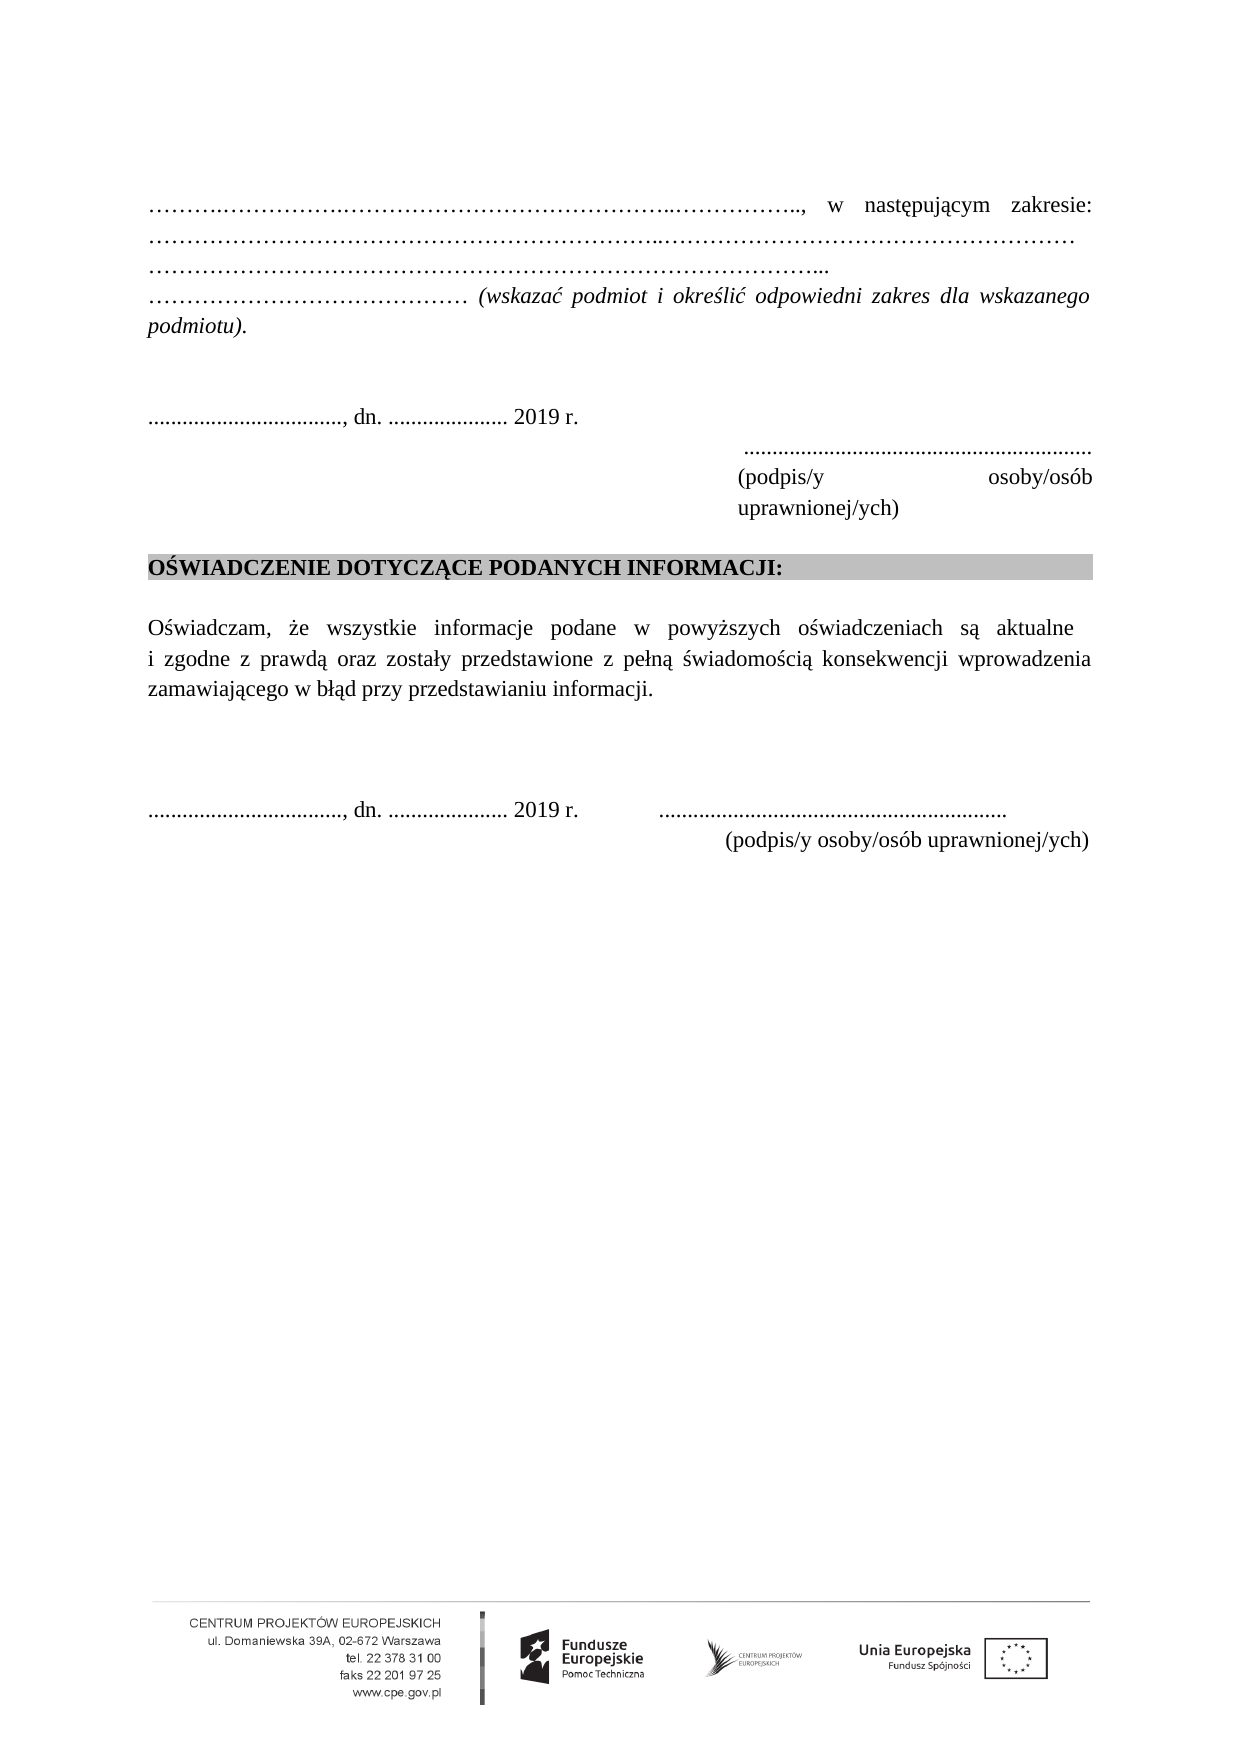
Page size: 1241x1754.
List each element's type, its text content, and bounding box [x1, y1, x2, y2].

text (podpis/y osoby/osób uprawnionej/ych) [738, 463, 1093, 520]
picture [147, 1597, 1095, 1710]
text ……………………………………………………………………………...…………………………………… (wskazać podmiot i określić odpowiedni zakres dla wskazanego podmiotu). [148, 252, 1093, 339]
text (podpis/y osoby/osób uprawnionej/ych) [148, 826, 1093, 852]
text ............................................................. [148, 433, 1093, 459]
text Oświadczam, że wszystkie informacje podane w powyższych oświadczeniach są aktualne i zgodne z prawdą oraz zostały przedstawione z pełną świadomością konsekwencji wprowadzenia zamawiającego w błąd przy przedstawianiu informacji. [148, 614, 1093, 701]
text ..…………………………………………………………………………………………………………………….…………….……………………………………..…………….., w następującym zakresie: …………………………………………………………..……………………………………………… [148, 145, 1093, 248]
text OŚWIADCZENIE DOTYCZĄCE PODANYCH INFORMACJI: [148, 554, 1093, 580]
text .................................., dn. ..................... 2019 r. ............................................................. [148, 796, 1093, 822]
text .................................., dn. ..................... 2019 r. [148, 403, 1093, 429]
